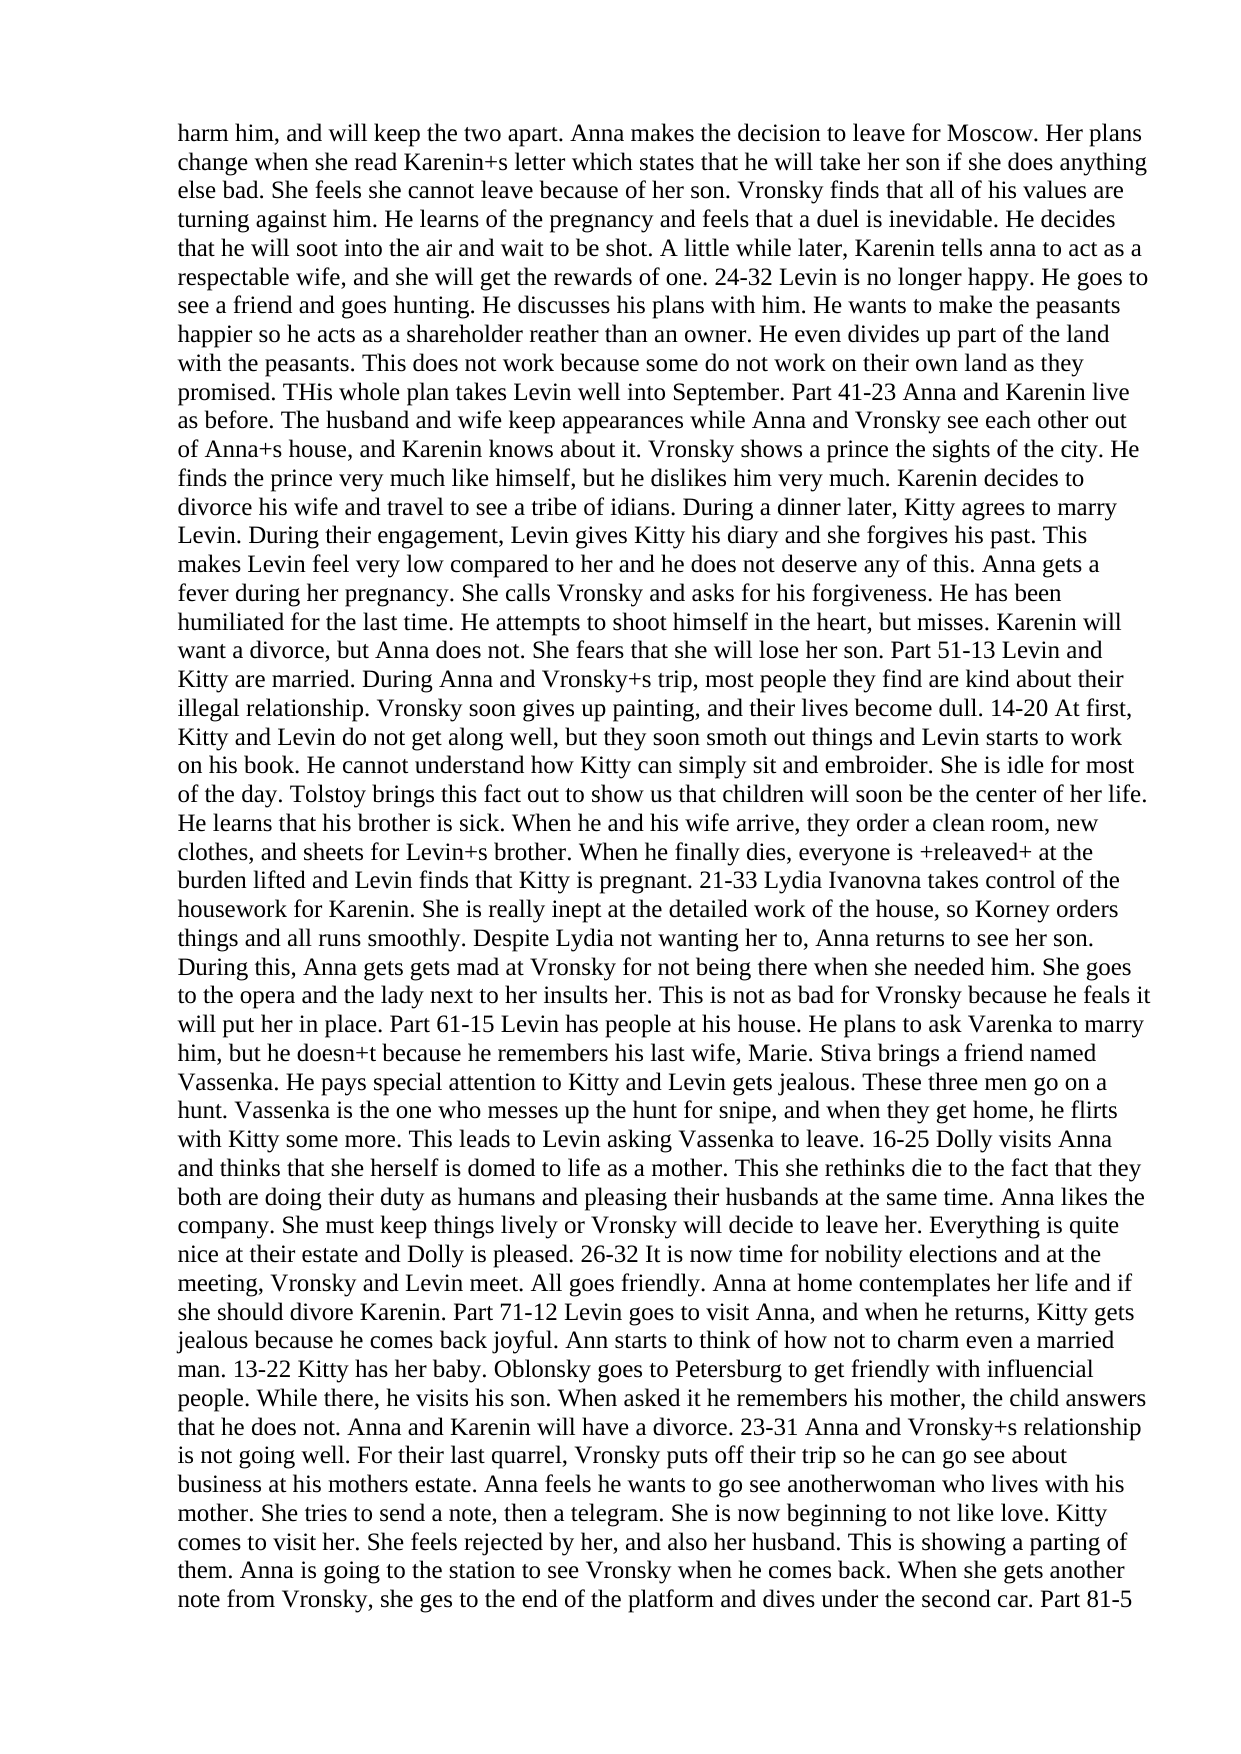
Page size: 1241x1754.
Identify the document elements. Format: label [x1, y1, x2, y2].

text [177, 118, 1152, 1613]
